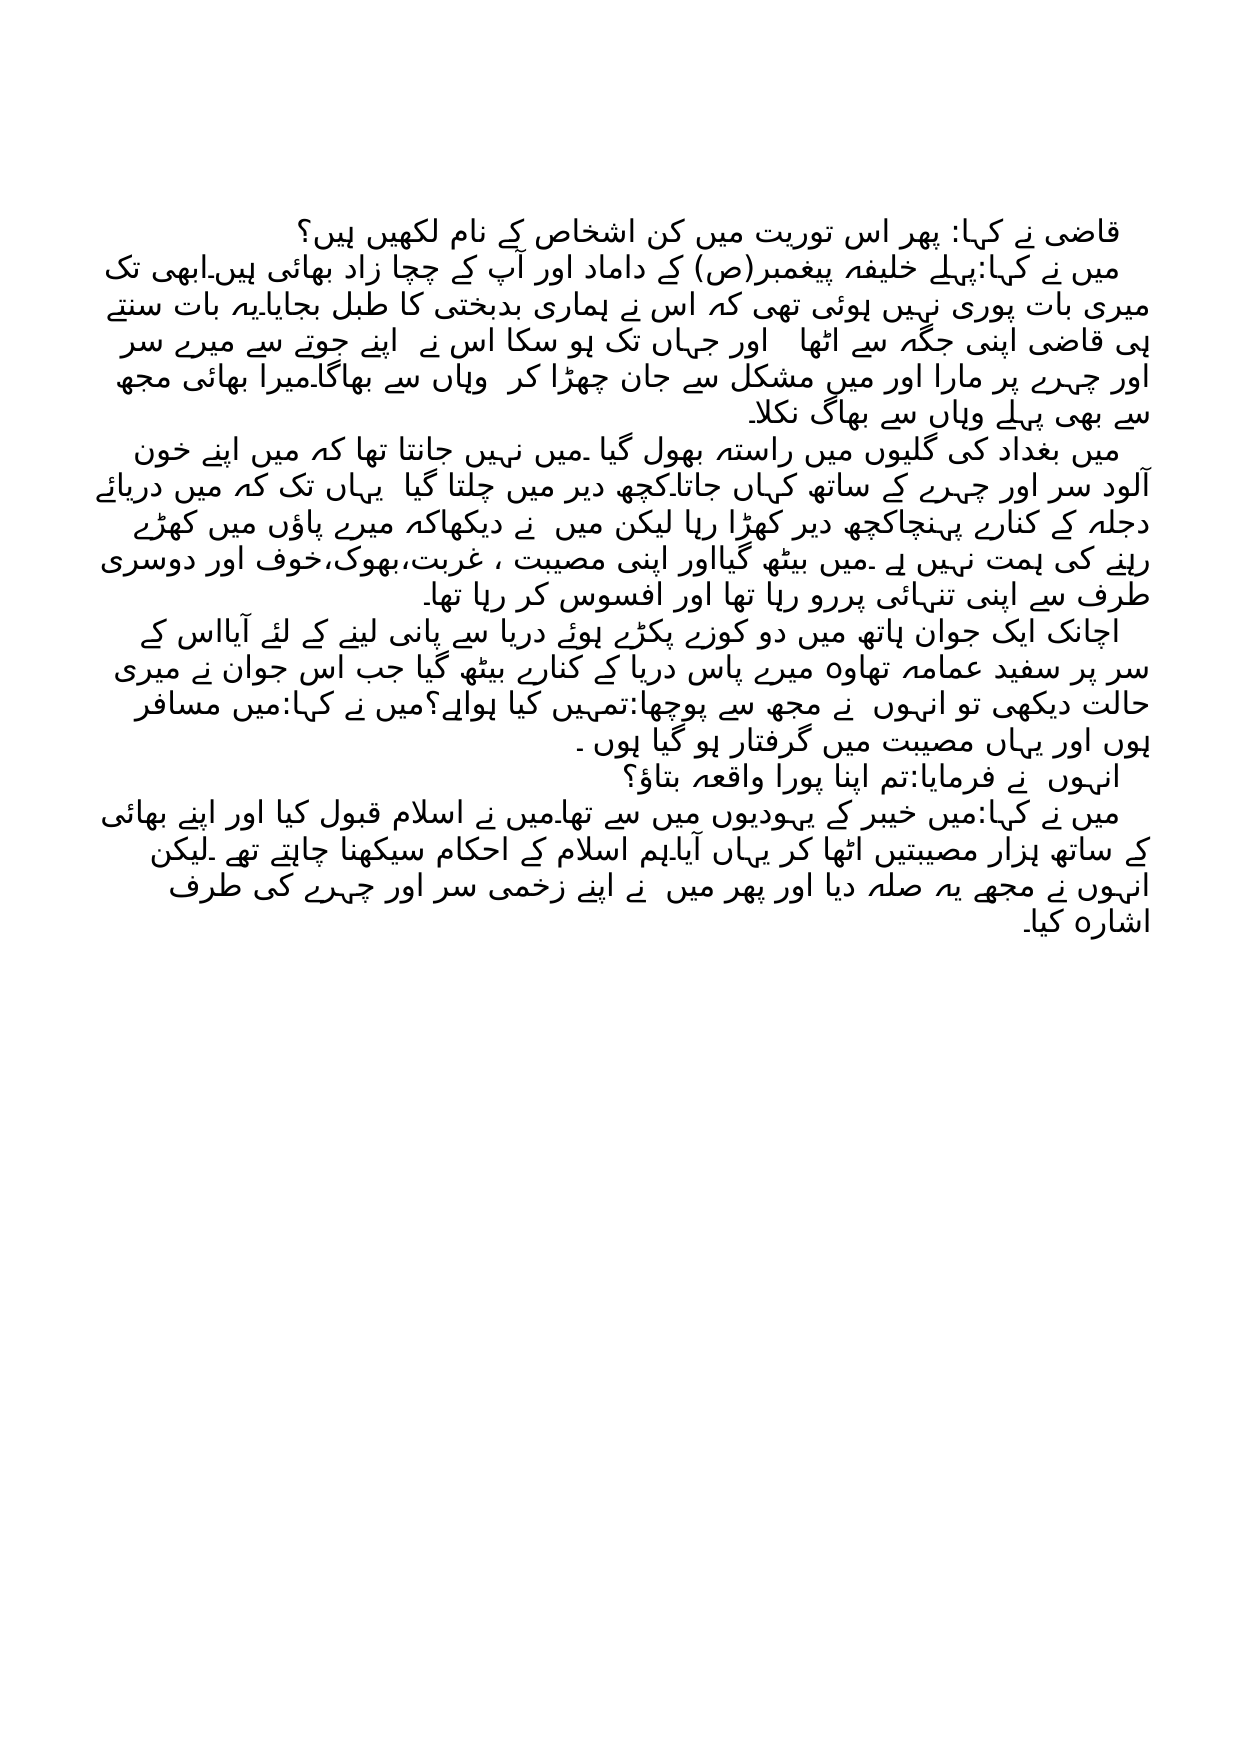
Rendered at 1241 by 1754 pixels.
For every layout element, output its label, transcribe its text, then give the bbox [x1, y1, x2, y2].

text میں نے کہا:پہلے خلیفہ پیغمبر(ص) کے داماد اور آپ کے چچا زاد بھائی ہیں۔ابھی تک میری بات پوری نہیں ہوئی تھی کہ اس نے ہماری بدبختی کا طبل بجایا۔یہ بات سنتے ہی قاضی اپنی جگہ سے اٹھا اور جہاں تک ہو سکا اس نے اپنے جوتے سے میرے سر اور چہرے پر مارا اور میں مشکل سے جان چھڑا کر وہاں سے بھاگا۔میرا بھائی مجھ سے بھی پہلے وہاں سے بھاگ نکلا۔ [89, 249, 1152, 431]
text میں نے کہا:میں خیبر کے یہودیوں میں سے تھا۔میں نے اسلام قبول کیا اور اپنے بھائی کے ساتھ ہزار مصیبتیں اٹھا کر یہاں آیا۔ہم اسلام کے احکام سیکھنا چاہتے تھے ۔لیکن انہوں نے مجھے یہ صلہ دیا اور پھر میں نے اپنے زخمی سر اور چہرے کی طرف اشارہ کیا۔ [89, 795, 1152, 940]
text انہوں نے فرمایا:تم اپنا پورا واقعہ بتاؤ؟ [89, 758, 1152, 795]
text میں بغداد کی گلیوں میں راستہ بھول گیا ۔میں نہیں جانتا تھا کہ میں اپنے خون آلود سر اور چہرے کے ساتھ کہاں جاتا۔کچھ دیر میں چلتا گیا یہاں تک کہ میں دریائے دجلہ کے کنارے پہنچاکچھ دیر کھڑا رہا لیکن میں نے دیکھاکہ میرے پاؤں میں کھڑے رہنے کی ہمت نہیں ہے ۔میں بیٹھ گیااور اپنی مصیبت ، غربت،بھوک،خوف اور دوسری طرف سے اپنی تنہائی پررو رہا تھا اور افسوس کر رہا تھا۔ [89, 431, 1152, 613]
text اچانک ایک جوان ہاتھ میں دو کوزے پکڑے ہوئے دریا سے پانی لینے کے لئے آیااس کے سر پر سفید عمامہ تھاوہ میرے پاس دریا کے کنارے بیٹھ گیا جب اس جوان نے میری حالت دیکھی تو انہوں نے مجھ سے پوچھا:تمہیں کیا ہواہے؟میں نے کہا:میں مسافر ہوں اور یہاں مصیبت میں گرفتار ہو گیا ہوں ۔ [89, 613, 1152, 758]
text قاضی نے کہا: پھر اس توریت میں کن اشخاص کے نام لکھیں ہیں؟ [89, 213, 1152, 249]
